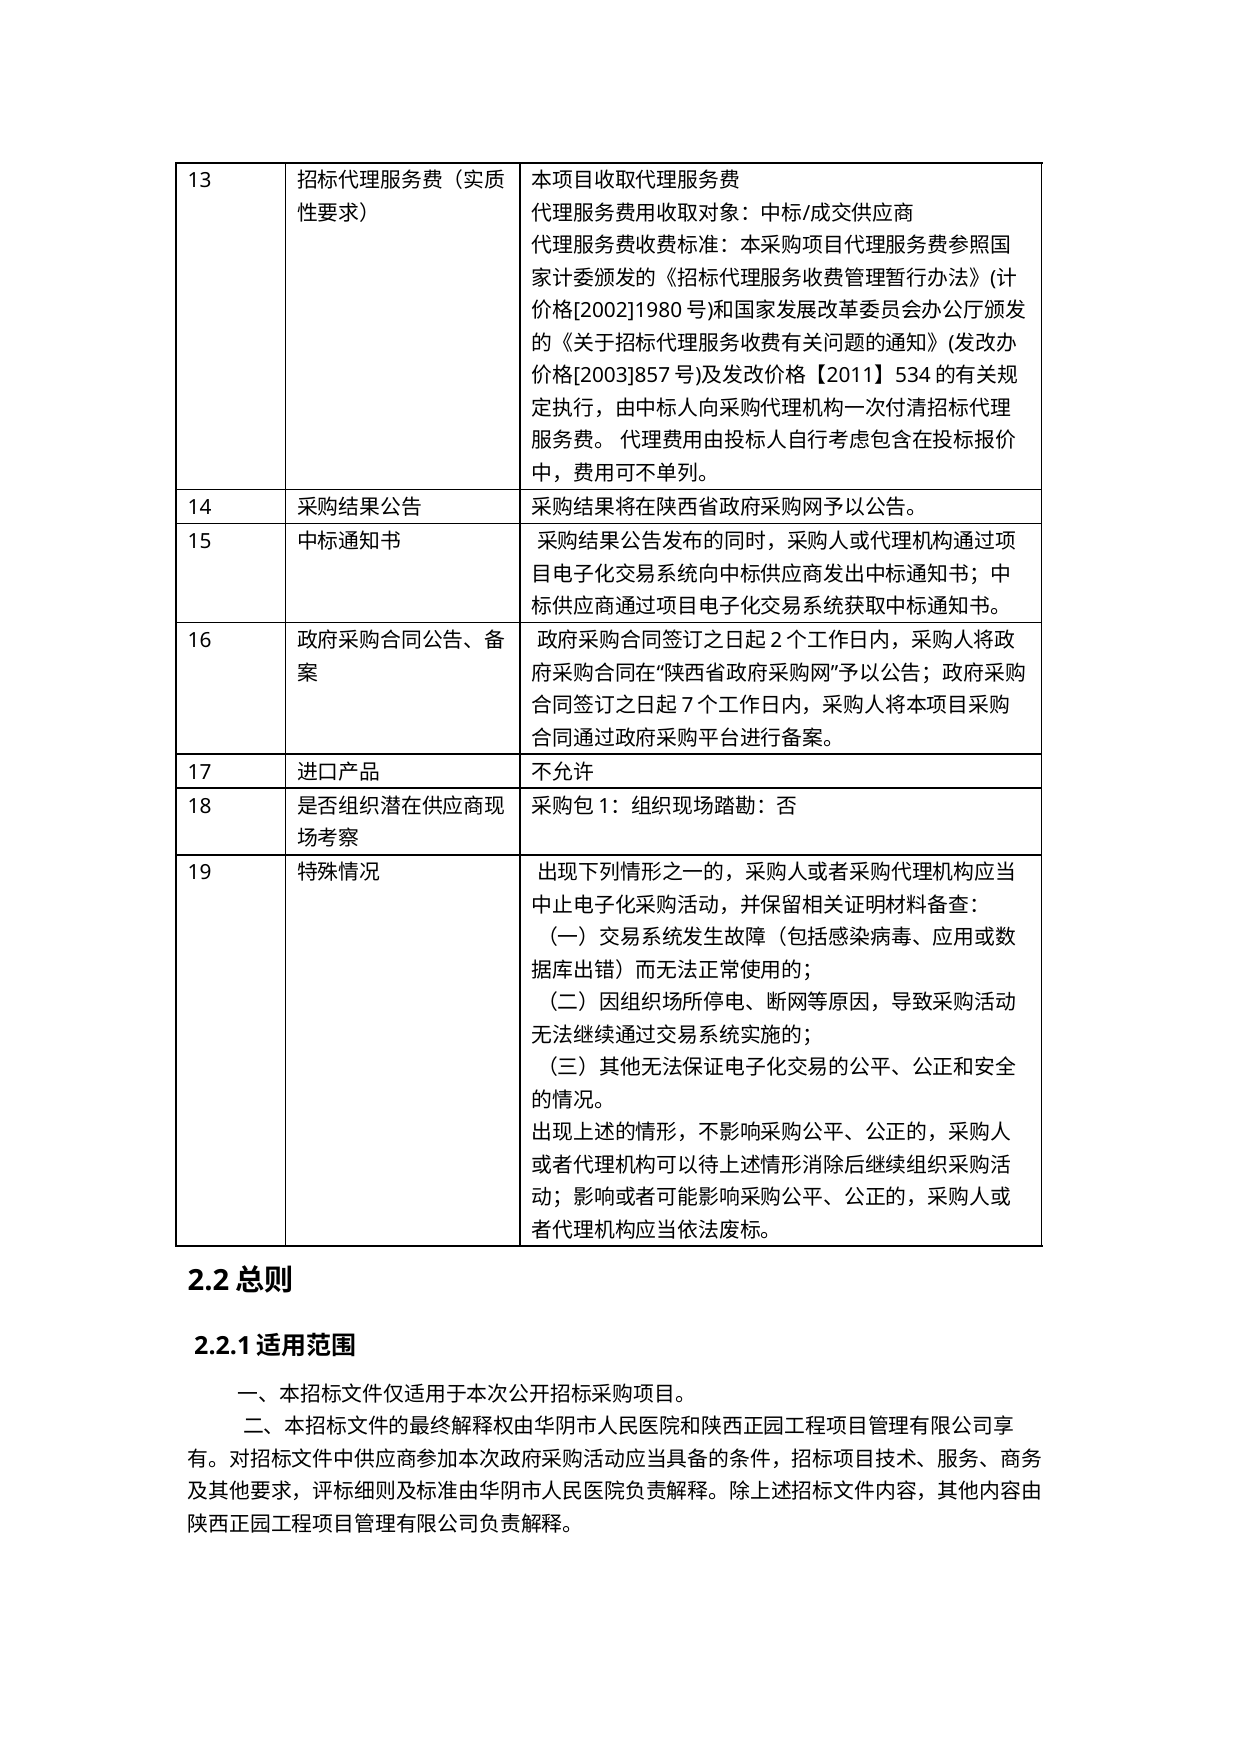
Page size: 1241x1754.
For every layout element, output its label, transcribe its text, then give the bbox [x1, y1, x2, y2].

table_cell 中标通知书 [286, 524, 519, 622]
table_cell 13 [177, 164, 285, 488]
table_cell 出现下列情形之一的，采购人或者采购代理机构应当中止电子化采购活动，并保留相关证明材料备查： （一）交易系统发生故障（包括感染病毒、应用或数据库出错）而无法正常使用的； （二）因组织场所停电、断网等原因，导致采购活动无法继续通过交易系统实施的； （三）其他无法保证电子化交易的公平、公正和安全的情况。 出现上述的情形，不影响采购公平、公正的，采购人或者代理机构可以待上述情形消除后继续组织采购活动；影响或者可能影响采购公平、公正的，采购人或者代理机构应当依法废标。 [521, 856, 1041, 1245]
table_cell 17 [177, 755, 285, 787]
table_cell 进口产品 [286, 755, 519, 787]
table_cell 政府采购合同签订之日起2个工作日内，采购人将政府采购合同在“陕西省政府采购网”予以公告；政府采购合同签订之日起7个工作日内，采购人将本项目采购合同通过政府采购平台进行备案。 [521, 623, 1041, 753]
table_cell 采购结果将在陕西省政府采购网予以公告。 [521, 490, 1041, 523]
table_cell 14 [177, 490, 285, 523]
table_cell 特殊情况 [286, 856, 519, 1245]
table_cell 本项目收取代理服务费 代理服务费用收取对象：中标/成交供应商 代理服务费收费标准：本采购项目代理服务费参照国家计委颁发的《招标代理服务收费管理暂行办法》(计价格[2002]1980号)和国家发展改革委员会办公厅颁发的《关于招标代理服务收费有关问题的通知》(发改办价格[2003]857号)及发改价格【2011】534的有关规定执行，由中标人向采购代理机构一次付清招标代理服务费。 代理费用由投标人自行考虑包含在投标报价中，费用可不单列。 [521, 164, 1041, 488]
table_cell 采购结果公告 [286, 490, 519, 523]
table_cell 不允许 [521, 755, 1041, 787]
table_cell 是否组织潜在供应商现场考察 [286, 789, 519, 854]
table_cell 采购结果公告发布的同时，采购人或代理机构通过项目电子化交易系统向中标供应商发出中标通知书；中标供应商通过项目电子化交易系统获取中标通知书。 [521, 524, 1041, 622]
table_cell 16 [177, 623, 285, 753]
text 一、本招标文件仅适用于本次公开招标采购项目。 [187, 1377, 1053, 1409]
table_cell 采购包1：组织现场踏勘：否 [521, 789, 1041, 854]
table_cell 招标代理服务费（实质性要求） [286, 164, 519, 488]
text 2.2总则 [187, 1247, 1053, 1312]
text 二、本招标文件的最终解释权由华阴市人民医院和陕西正园工程项目管理有限公司享有。对招标文件中供应商参加本次政府采购活动应当具备的条件，招标项目技术、服务、商务及其他要求，评标细则及标准由华阴市人民医院负责解释。除上述招标文件内容，其他内容由陕西正园工程项目管理有限公司负责解释。 [187, 1409, 1053, 1539]
table_cell 政府采购合同公告、备案 [286, 623, 519, 753]
table_cell 18 [177, 789, 285, 854]
text 2.2.1适用范围 [187, 1312, 1053, 1377]
table_cell 15 [177, 524, 285, 622]
table_cell 19 [177, 856, 285, 1245]
